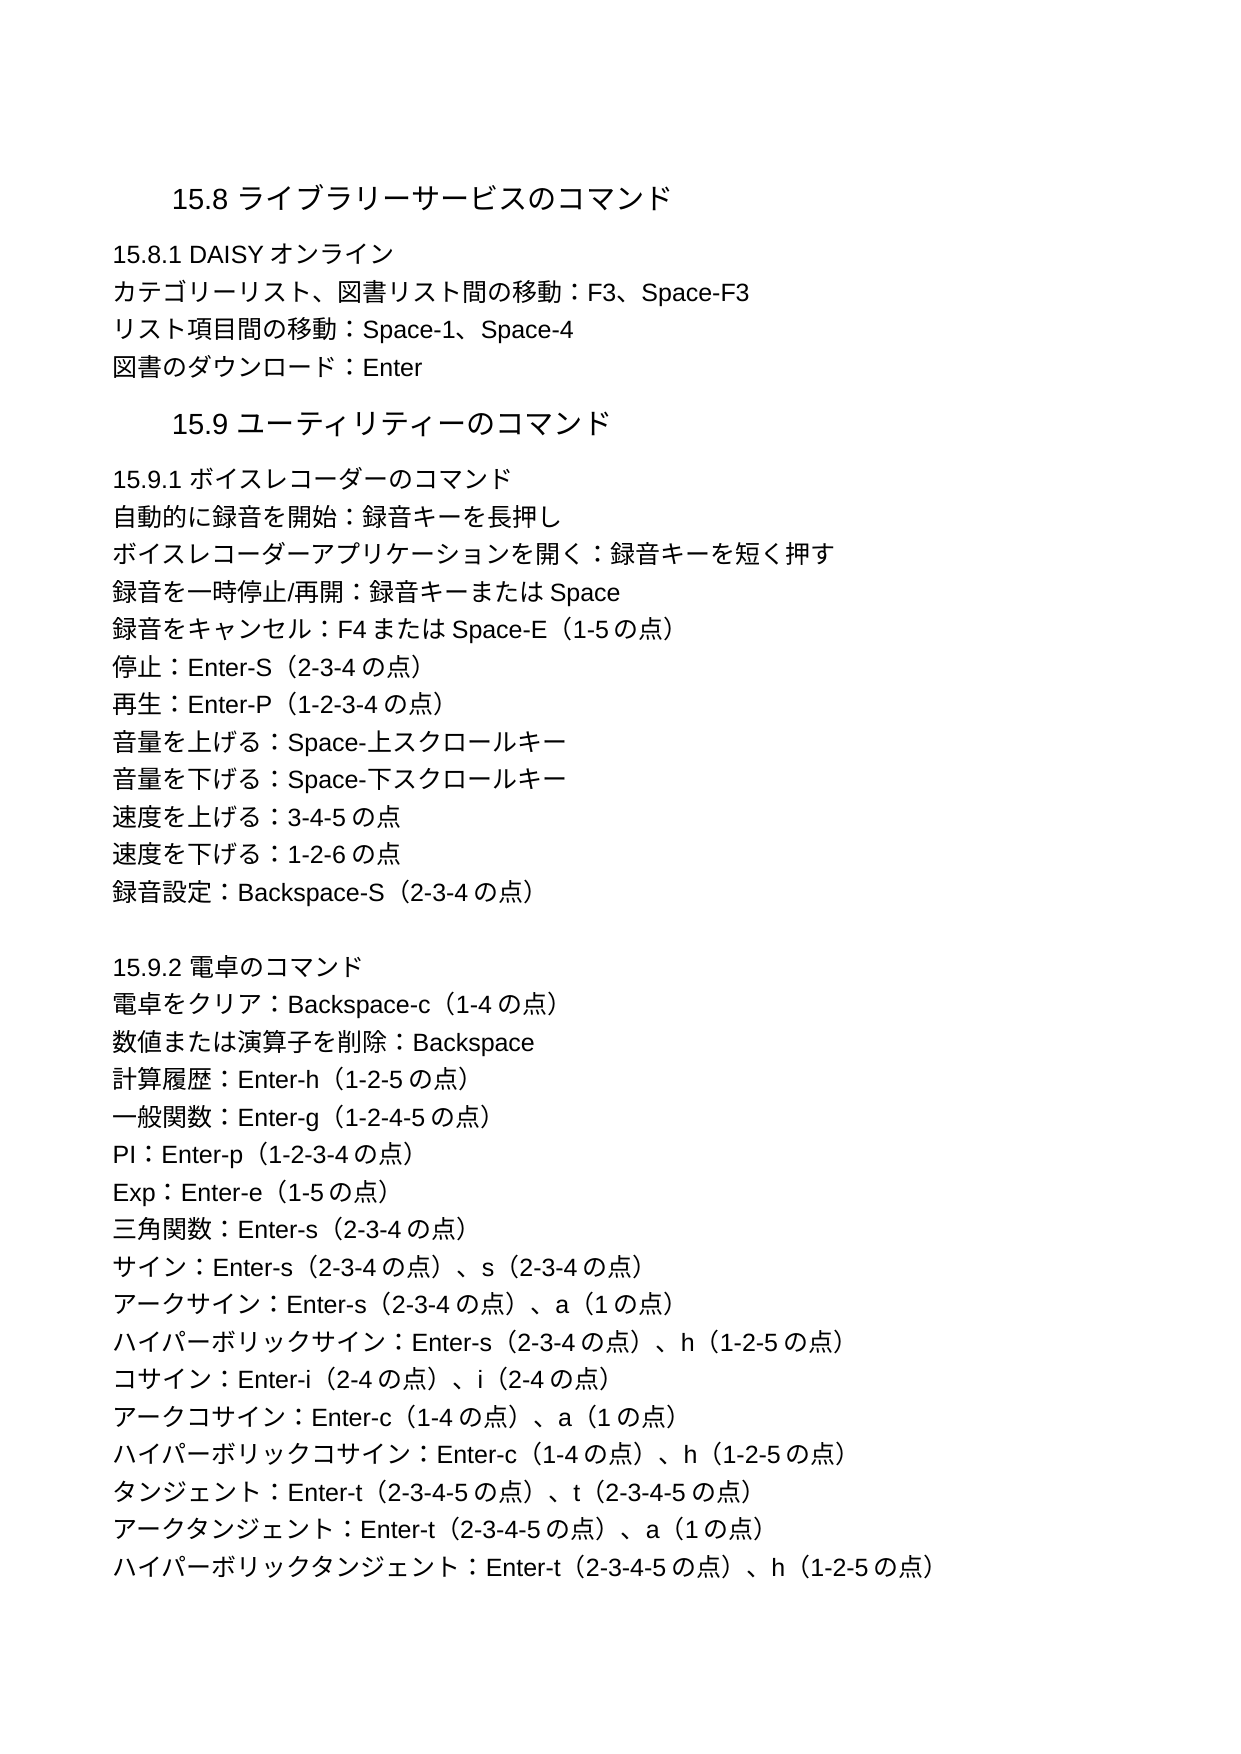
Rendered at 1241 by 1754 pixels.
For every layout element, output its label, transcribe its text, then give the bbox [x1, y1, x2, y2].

text 計算履歴：Enter-h（1-2-5の点） [112, 1059, 1128, 1097]
text 音量を下げる：Space-下スクロールキー [112, 759, 1128, 797]
text タンジェント：Enter-t（2-3-4-5の点）、t（2-3-4-5の点） [112, 1472, 1128, 1509]
text 電卓をクリア：Backspace-c（1-4の点） [112, 984, 1128, 1022]
text 数値または演算子を削除：Backspace [112, 1022, 1128, 1059]
text 速度を下げる：1-2-6の点 [112, 834, 1128, 872]
text コサイン：Enter-i（2-4の点）、i（2-4の点） [112, 1359, 1128, 1397]
text 速度を上げる：3-4-5の点 [112, 797, 1128, 834]
text 録音を一時停止/再開：録音キーまたはSpace [112, 572, 1128, 609]
text Exp：Enter-e（1-5の点） [112, 1172, 1128, 1209]
text サイン：Enter-s（2-3-4の点）、s（2-3-4の点） [112, 1247, 1128, 1284]
text ボイスレコーダーアプリケーションを開く：録音キーを短く押す [112, 534, 1128, 572]
text ハイパーボリックサイン：Enter-s（2-3-4の点）、h（1-2-5の点） [112, 1322, 1128, 1359]
text アークコサイン：Enter-c（1-4の点）、a（1の点） [112, 1397, 1128, 1434]
text 一般関数：Enter-g（1-2-4-5の点） [112, 1097, 1128, 1134]
text カテゴリーリスト、図書リスト間の移動：F3、Space-F3 [112, 272, 1128, 309]
text アークサイン：Enter-s（2-3-4の点）、a（1の点） [112, 1284, 1128, 1322]
subtitle ライブラリーサービスのコマンド [172, 159, 1128, 234]
text ハイパーボリックタンジェント：Enter-t（2-3-4-5の点）、h（1-2-5の点） [112, 1547, 1128, 1584]
subtitle ボイスレコーダーのコマンド [112, 459, 1128, 497]
subtitle 電卓のコマンド [112, 947, 1128, 984]
text 再生：Enter-P（1-2-3-4の点） [112, 684, 1128, 722]
text 自動的に録音を開始：録音キーを長押し [112, 497, 1128, 534]
text ハイパーボリックコサイン：Enter-c（1-4の点）、h（1-2-5の点） [112, 1434, 1128, 1472]
text 録音をキャンセル：F4またはSpace-E（1-5の点） [112, 609, 1128, 647]
text アークタンジェント：Enter-t（2-3-4-5の点）、a（1の点） [112, 1509, 1128, 1547]
subtitle ユーティリティーのコマンド [172, 384, 1128, 459]
text 音量を上げる：Space-上スクロールキー [112, 722, 1128, 759]
text PI：Enter-p（1-2-3-4の点） [112, 1134, 1128, 1172]
text リスト項目間の移動：Space-1、Space-4 [112, 309, 1128, 347]
text 三角関数：Enter-s（2-3-4の点） [112, 1209, 1128, 1247]
text 録音設定：Backspace-S（2-3-4の点） [112, 872, 1128, 909]
text 図書のダウンロード：Enter [112, 347, 1128, 384]
text DAISYオンライン [112, 234, 1128, 272]
text 停止：Enter-S（2-3-4の点） [112, 647, 1128, 684]
